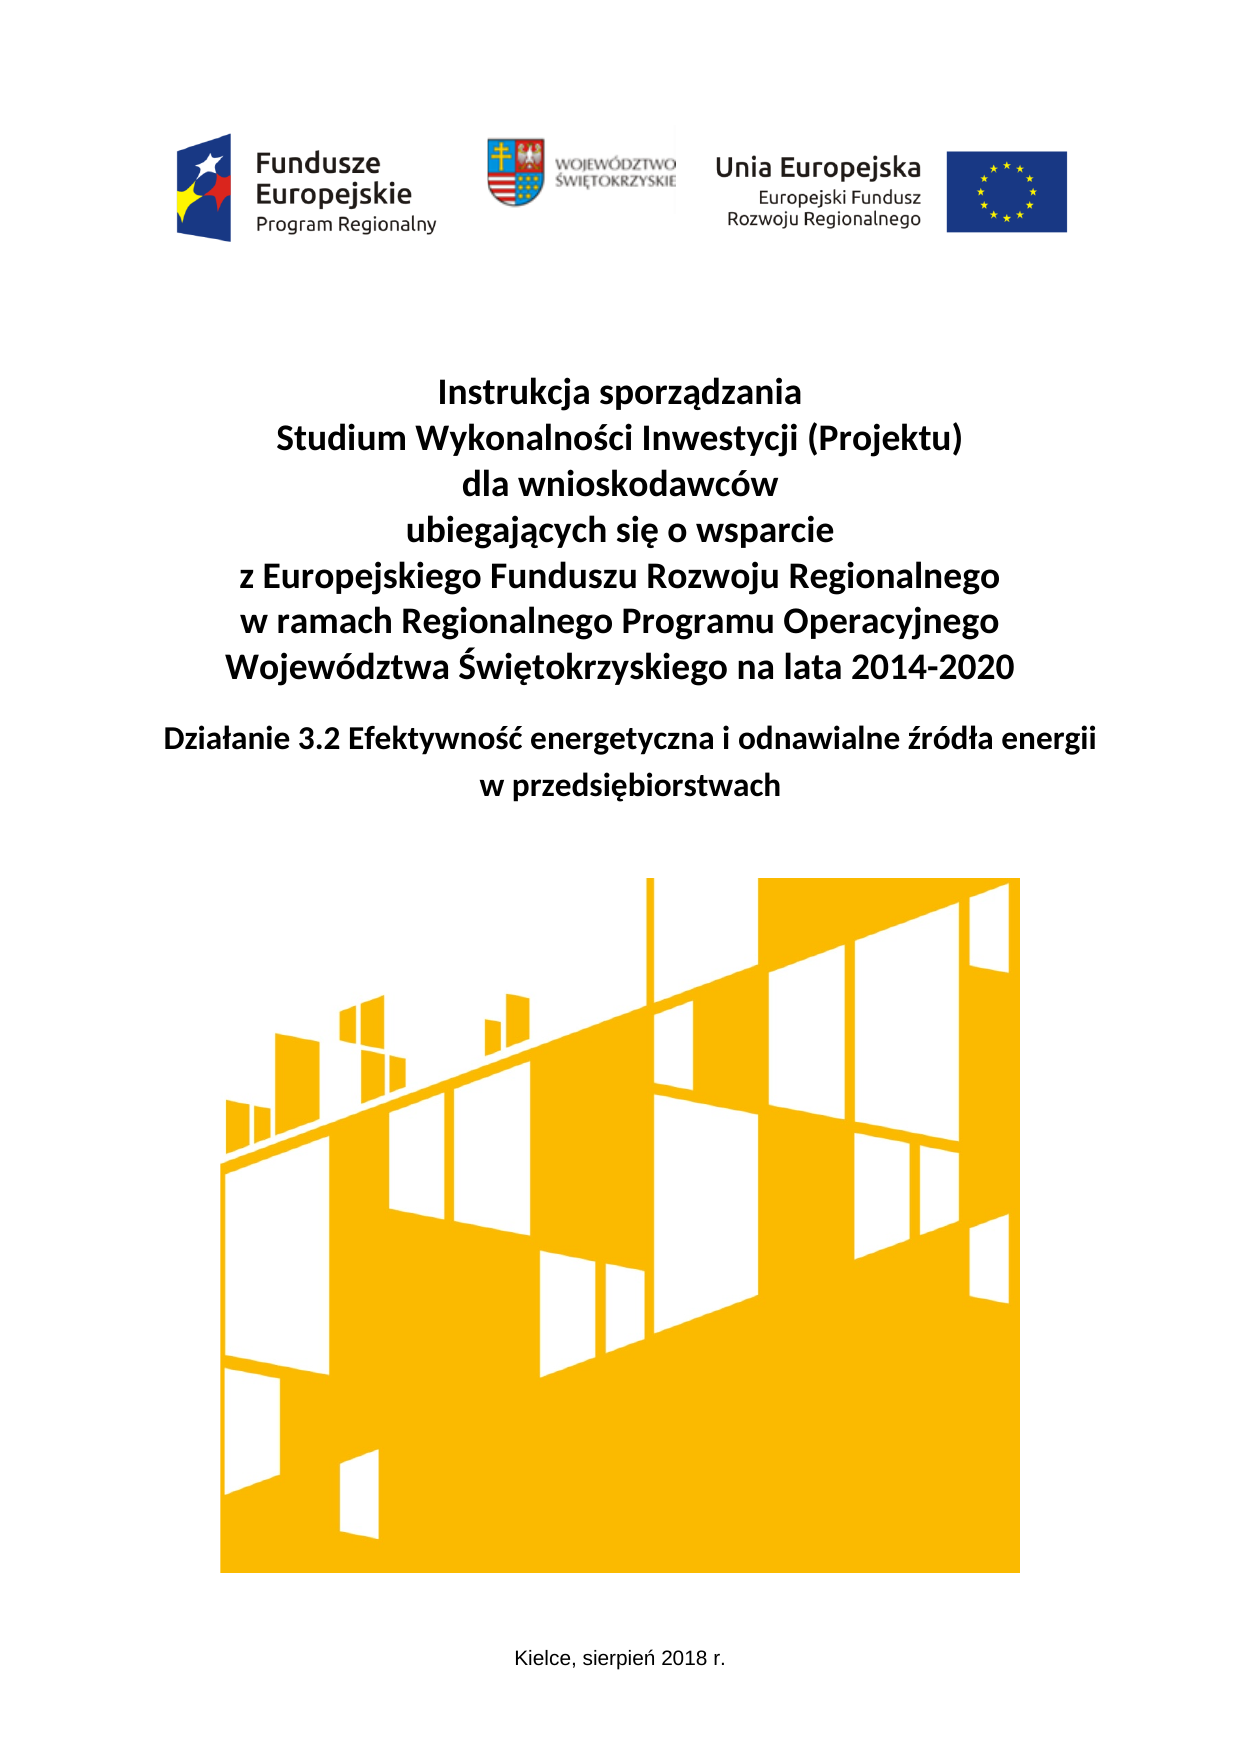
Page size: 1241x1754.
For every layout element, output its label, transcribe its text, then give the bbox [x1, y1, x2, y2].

text z Europejskiego Funduszu Rozwoju Regionalnego [75, 552, 1165, 597]
picture [711, 125, 1072, 252]
text ubiegających się o wsparcie [75, 506, 1165, 552]
picture [168, 125, 442, 252]
text Kielce, sierpień 2018 r. [75, 1646, 1165, 1670]
text w ramach Regionalnego Programu Operacyjnego [75, 597, 1165, 643]
table_header [475, 126, 689, 277]
table_header [689, 126, 1083, 277]
picture [220, 878, 1020, 1573]
picture [487, 125, 676, 214]
text Instrukcja sporządzania [75, 368, 1165, 414]
text Województwa Świętokrzyskiego na lata 2014-2020 [75, 643, 1165, 689]
text Studium Wykonalności Inwestycji (Projektu) [75, 414, 1165, 460]
text dla wnioskodawców [75, 460, 1165, 506]
table_header Działanie 3.2 Efektywność energetyczna i odnawialne źródła energii w przedsiębiorstwach [64, 717, 1197, 808]
table_header [158, 126, 475, 277]
